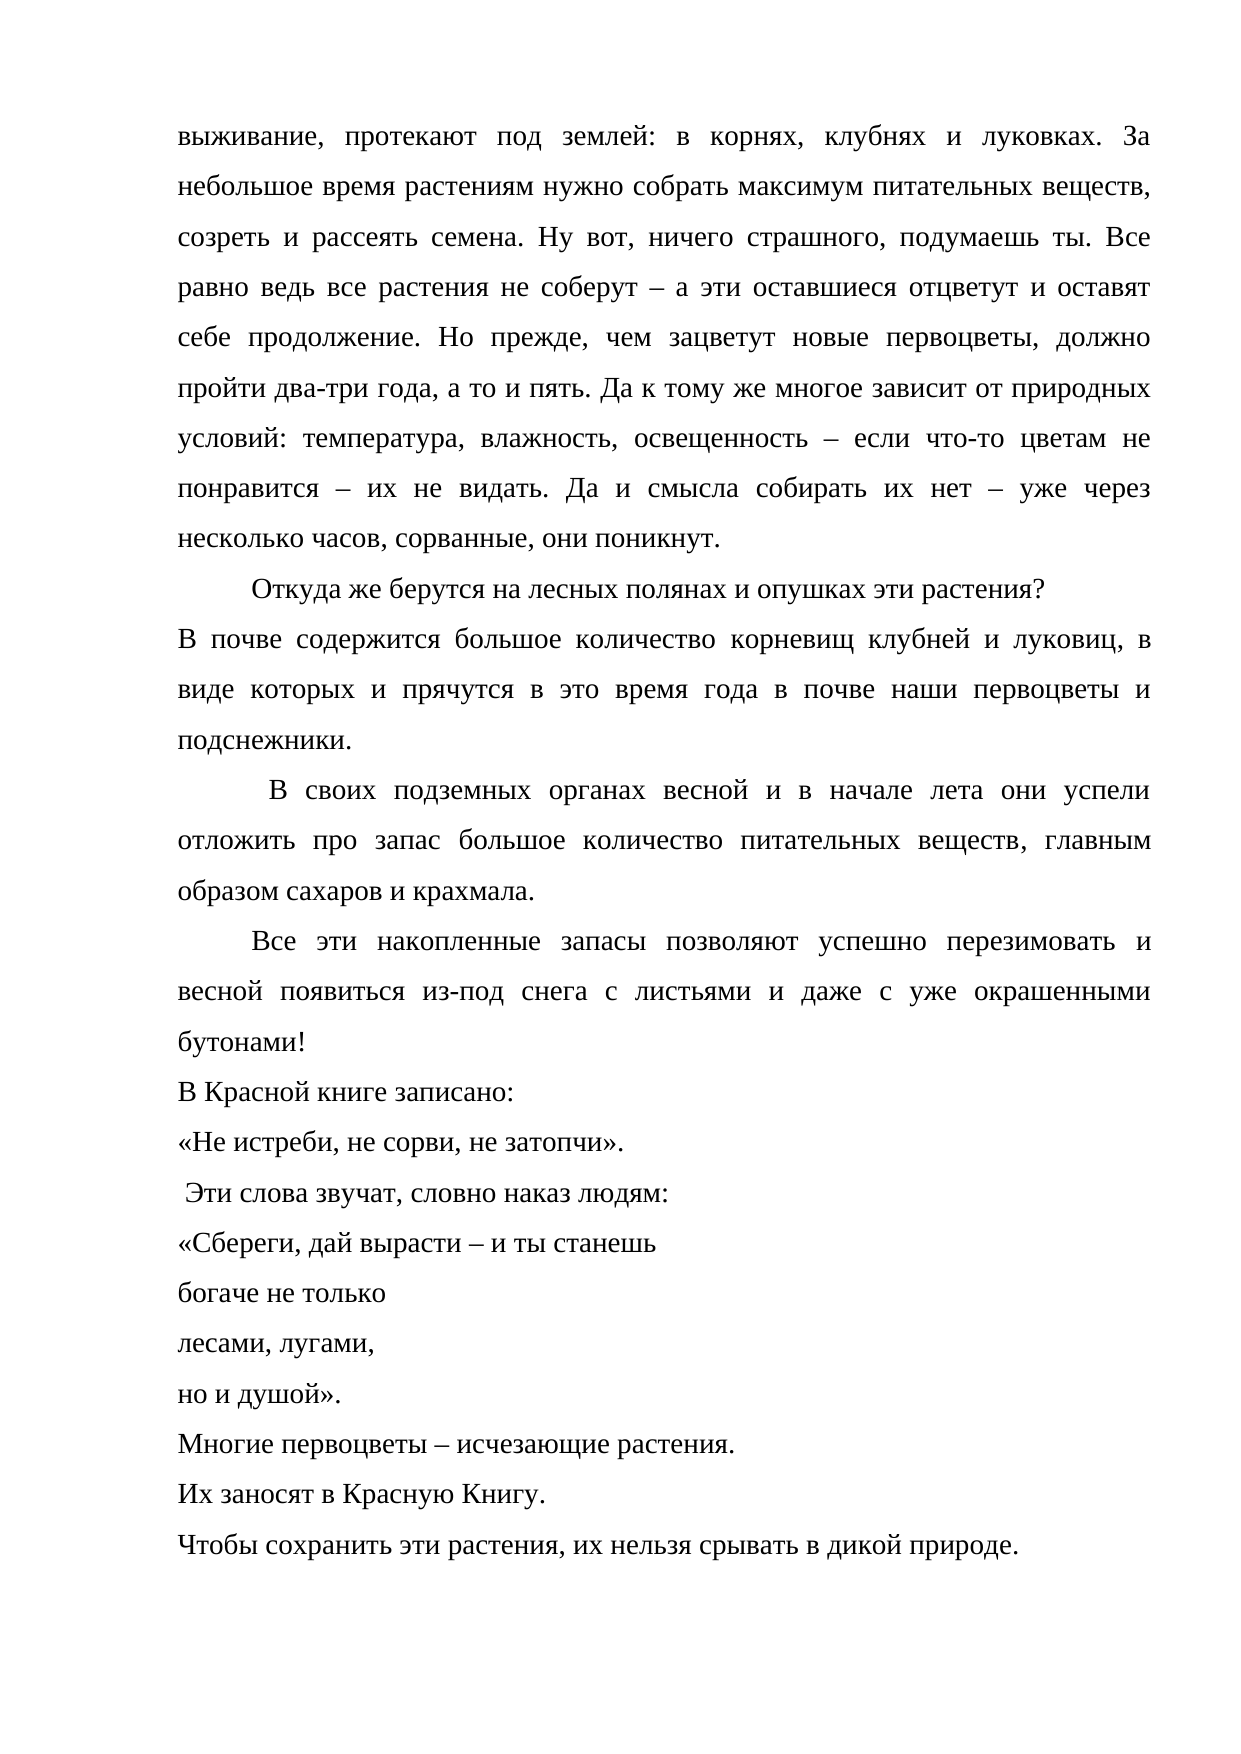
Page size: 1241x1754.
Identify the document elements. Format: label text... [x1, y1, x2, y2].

text Чтобы сохранить эти растения, их нельзя срывать в дикой природе. [177, 1527, 1152, 1560]
text В почве содержится большое количество корневищ клубней и луковиц, в виде которых и прячутся в это время года в почве наши первоцветы и подснежники. [177, 621, 1152, 755]
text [177, 118, 1152, 554]
text «Не истреби, не сорви, не затопчи». [177, 1124, 1152, 1158]
text Эти слова звучат, словно наказ людям: [177, 1175, 1152, 1208]
text богаче не только [177, 1275, 1152, 1309]
text лесами, лугами, [177, 1326, 1152, 1359]
text Все эти накопленные запасы позволяют успешно перезимовать и весной появиться из-под снега с листьями и даже с уже окрашенными бутонами! [177, 923, 1152, 1057]
text но и душой». [177, 1376, 1152, 1409]
text Их заносят в Красную Книгу. [177, 1477, 1152, 1510]
text «Сбереги, дай вырасти – и ты станешь [177, 1225, 1152, 1258]
text В Красной книге записано: [177, 1074, 1152, 1108]
text В своих подземных органах весной и в начале лета они успели отложить про запас большое количество питательных веществ, главным образом сахаров и крахмала. [177, 772, 1152, 906]
text Многие первоцветы – исчезающие растения. [177, 1426, 1152, 1460]
text Откуда же берутся на лесных полянах и опушках эти растения? [177, 571, 1152, 604]
